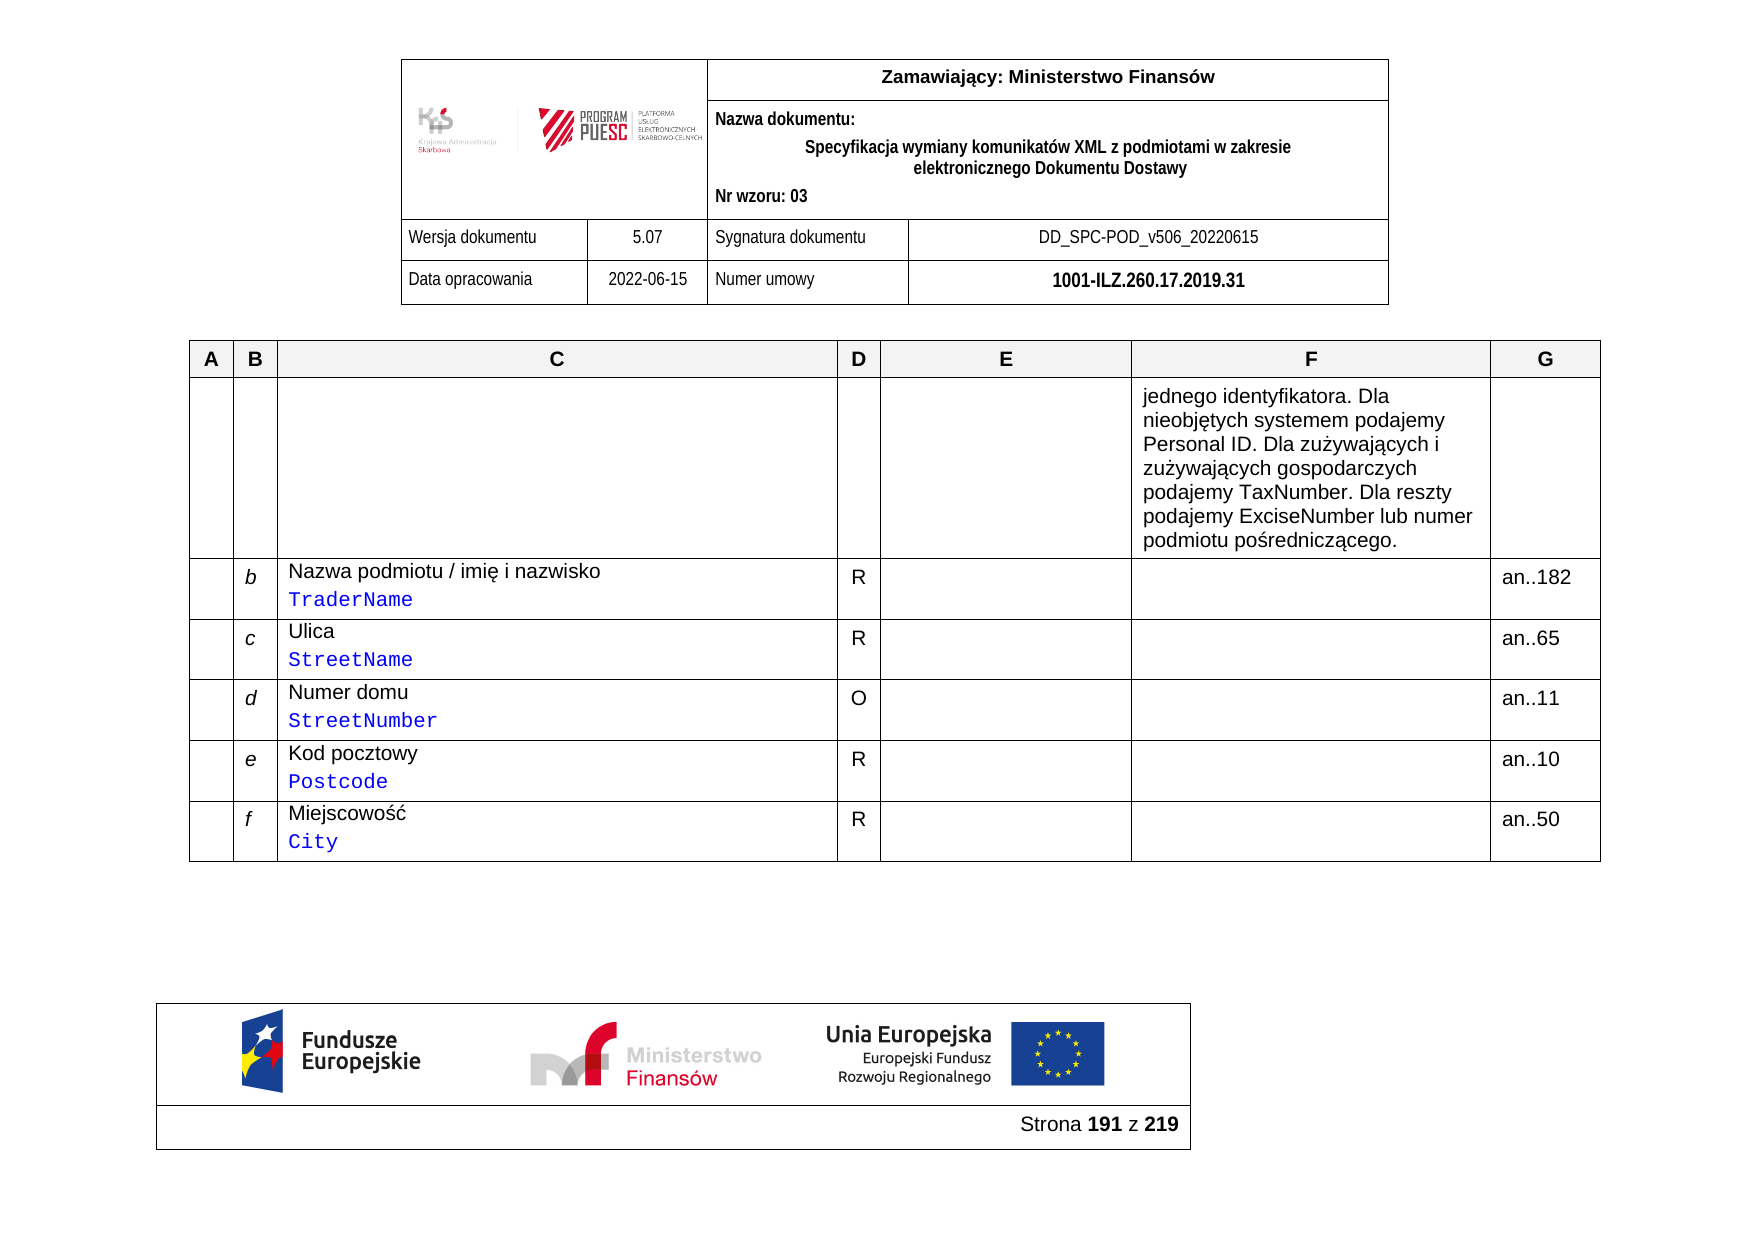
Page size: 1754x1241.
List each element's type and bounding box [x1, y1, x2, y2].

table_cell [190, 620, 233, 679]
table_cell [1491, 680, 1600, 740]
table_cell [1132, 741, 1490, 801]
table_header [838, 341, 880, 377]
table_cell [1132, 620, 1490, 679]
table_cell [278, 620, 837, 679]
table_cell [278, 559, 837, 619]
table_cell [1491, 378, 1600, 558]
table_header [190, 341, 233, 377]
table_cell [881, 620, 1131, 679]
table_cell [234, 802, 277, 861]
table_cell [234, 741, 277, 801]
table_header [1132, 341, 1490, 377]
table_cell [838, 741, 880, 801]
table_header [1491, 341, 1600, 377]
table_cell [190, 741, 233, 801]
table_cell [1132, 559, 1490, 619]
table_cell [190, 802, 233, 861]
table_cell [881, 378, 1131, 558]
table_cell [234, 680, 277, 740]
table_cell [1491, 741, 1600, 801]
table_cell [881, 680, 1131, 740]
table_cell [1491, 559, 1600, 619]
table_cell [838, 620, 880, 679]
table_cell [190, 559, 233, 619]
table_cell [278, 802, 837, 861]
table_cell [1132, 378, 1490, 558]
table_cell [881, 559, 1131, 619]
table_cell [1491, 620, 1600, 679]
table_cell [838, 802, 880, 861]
picture [408, 97, 702, 163]
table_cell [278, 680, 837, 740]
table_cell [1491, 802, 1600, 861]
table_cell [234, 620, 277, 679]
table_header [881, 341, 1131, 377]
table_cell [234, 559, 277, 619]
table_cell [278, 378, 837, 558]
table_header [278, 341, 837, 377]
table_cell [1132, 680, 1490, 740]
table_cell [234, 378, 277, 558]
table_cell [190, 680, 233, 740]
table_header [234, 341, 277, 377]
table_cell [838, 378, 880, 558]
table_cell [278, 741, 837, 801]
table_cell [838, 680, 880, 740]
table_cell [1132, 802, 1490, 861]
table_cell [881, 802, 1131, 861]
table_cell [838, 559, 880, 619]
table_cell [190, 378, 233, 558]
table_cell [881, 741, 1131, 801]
picture [242, 1009, 1105, 1093]
